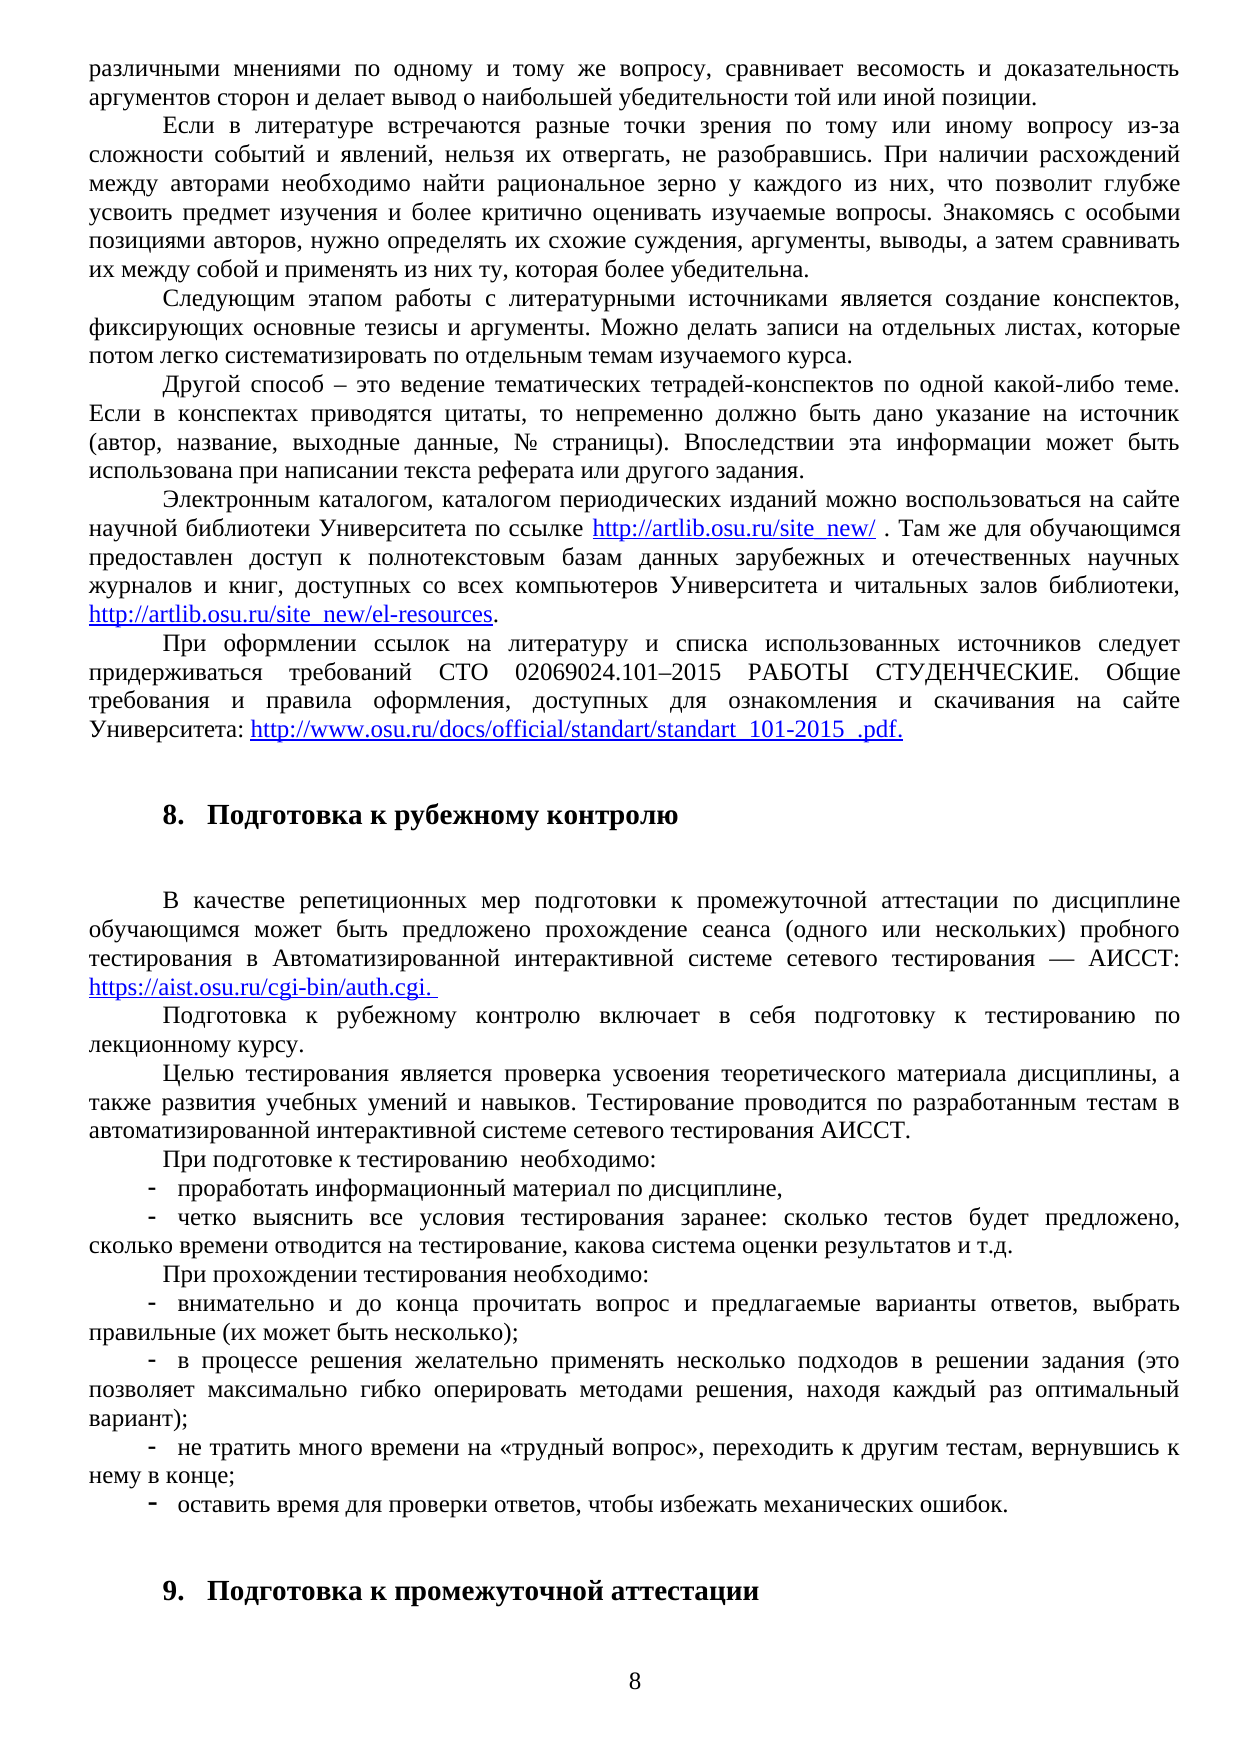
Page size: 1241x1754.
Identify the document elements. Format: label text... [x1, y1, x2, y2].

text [89, 53, 1181, 111]
text При оформлении ссылок на литературу и списка использованных источников следует придерживаться требований СТО 02069024.101–2015 РАБОТЫ СТУДЕНЧЕСКИЕ. Общие требования и правила оформления, доступных для ознакомления и скачивания на сайте Университета: http://www.osu.ru/docs/official/standart/standart_101-2015_.pdf. [89, 628, 1181, 743]
text При прохождении тестирования необходимо: [89, 1259, 1181, 1288]
text Если в литературе встречаются разные точки зрения по тому или иному вопросу из-за сложности событий и явлений, нельзя их отвергать, не разобравшись. При наличии расхождений между авторами необходимо найти рациональное зерно у каждого из них, что позволит глубже усвоить предмет изучения и более критично оценивать изучаемые вопросы. Знакомясь с особыми позициями авторов, нужно определять их схожие суждения, аргументы, выводы, а затем сравнивать их между собой и применять из них ту, которая более убедительна. [89, 111, 1181, 283]
text Электронным каталогом, каталогом периодических изданий можно воспользоваться на сайте научной библиотеки Университета по ссылке http://artlib.osu.ru/site_new/ . Там же для обучающимся предоставлен доступ к полнотекстовым базам данных зарубежных и отечественных научных журналов и книг, доступных со всех компьютеров Университета и читальных залов библиотеки, http://artlib.osu.ru/site_new/el-resources. [89, 484, 1181, 628]
list внимательно и до конца прочитать вопрос и предлагаемые варианты ответов, выбрать правильные (их может быть несколько); [89, 1288, 1181, 1345]
list в процессе решения желательно применять несколько подходов в решении задания (это позволяет максимально гибко оперировать методами решения, находя каждый раз оптимальный вариант); [89, 1345, 1181, 1432]
text Следующим этапом работы с литературными источниками является создание конспектов, фиксирующих основные тезисы и аргументы. Можно делать записи на отдельных листах, которые потом легко систематизировать по отдельным темам изучаемого курса. [89, 283, 1181, 369]
text В качестве репетиционных мер подготовки к промежуточной аттестации по дисциплине обучающимся может быть предложено прохождение сеанса (одного или нескольких) пробного тестирования в Автоматизированной интерактивной системе сетевого тестирования — АИССТ: https://aist.osu.ru/cgi-bin/auth.cgi. [89, 885, 1181, 1000]
list проработать информационный материал по дисциплине, [89, 1173, 1181, 1202]
list четко выяснить все условия тестирования заранее: сколько тестов будет предложено, сколько времени отводится на тестирование, какова система оценки результатов и т.д. [89, 1202, 1181, 1259]
text При подготовке к тестированию необходимо: [89, 1144, 1181, 1173]
list оставить время для проверки ответов, чтобы избежать механических ошибок. [89, 1489, 1181, 1519]
text Другой способ – это ведение тематических тетрадей-конспектов по одной какой-либо теме. Если в конспектах приводятся цитаты, то непременно должно быть дано указание на источник (автор, название, выходные данные, № страницы). Впоследствии эта информации может быть использована при написании текста реферата или другого задания. [89, 369, 1181, 484]
list не тратить много времени на «трудный вопрос», переходить к другим тестам, вернувшись к нему в конце; [89, 1432, 1181, 1489]
subtitle Подготовка к промежуточной аттестации [89, 1573, 1181, 1607]
subtitle Подготовка к рубежному контролю [89, 797, 1181, 831]
text Подготовка к рубежному контролю включает в себя подготовку к тестированию по лекционному курсу. [89, 1000, 1181, 1058]
text Целью тестирования является проверка усвоения теоретического материала дисциплины, а также развития учебных умений и навыков. Тестирование проводится по разработанным тестам в автоматизированной интерактивной системе сетевого тестирования АИССТ. [89, 1058, 1181, 1144]
